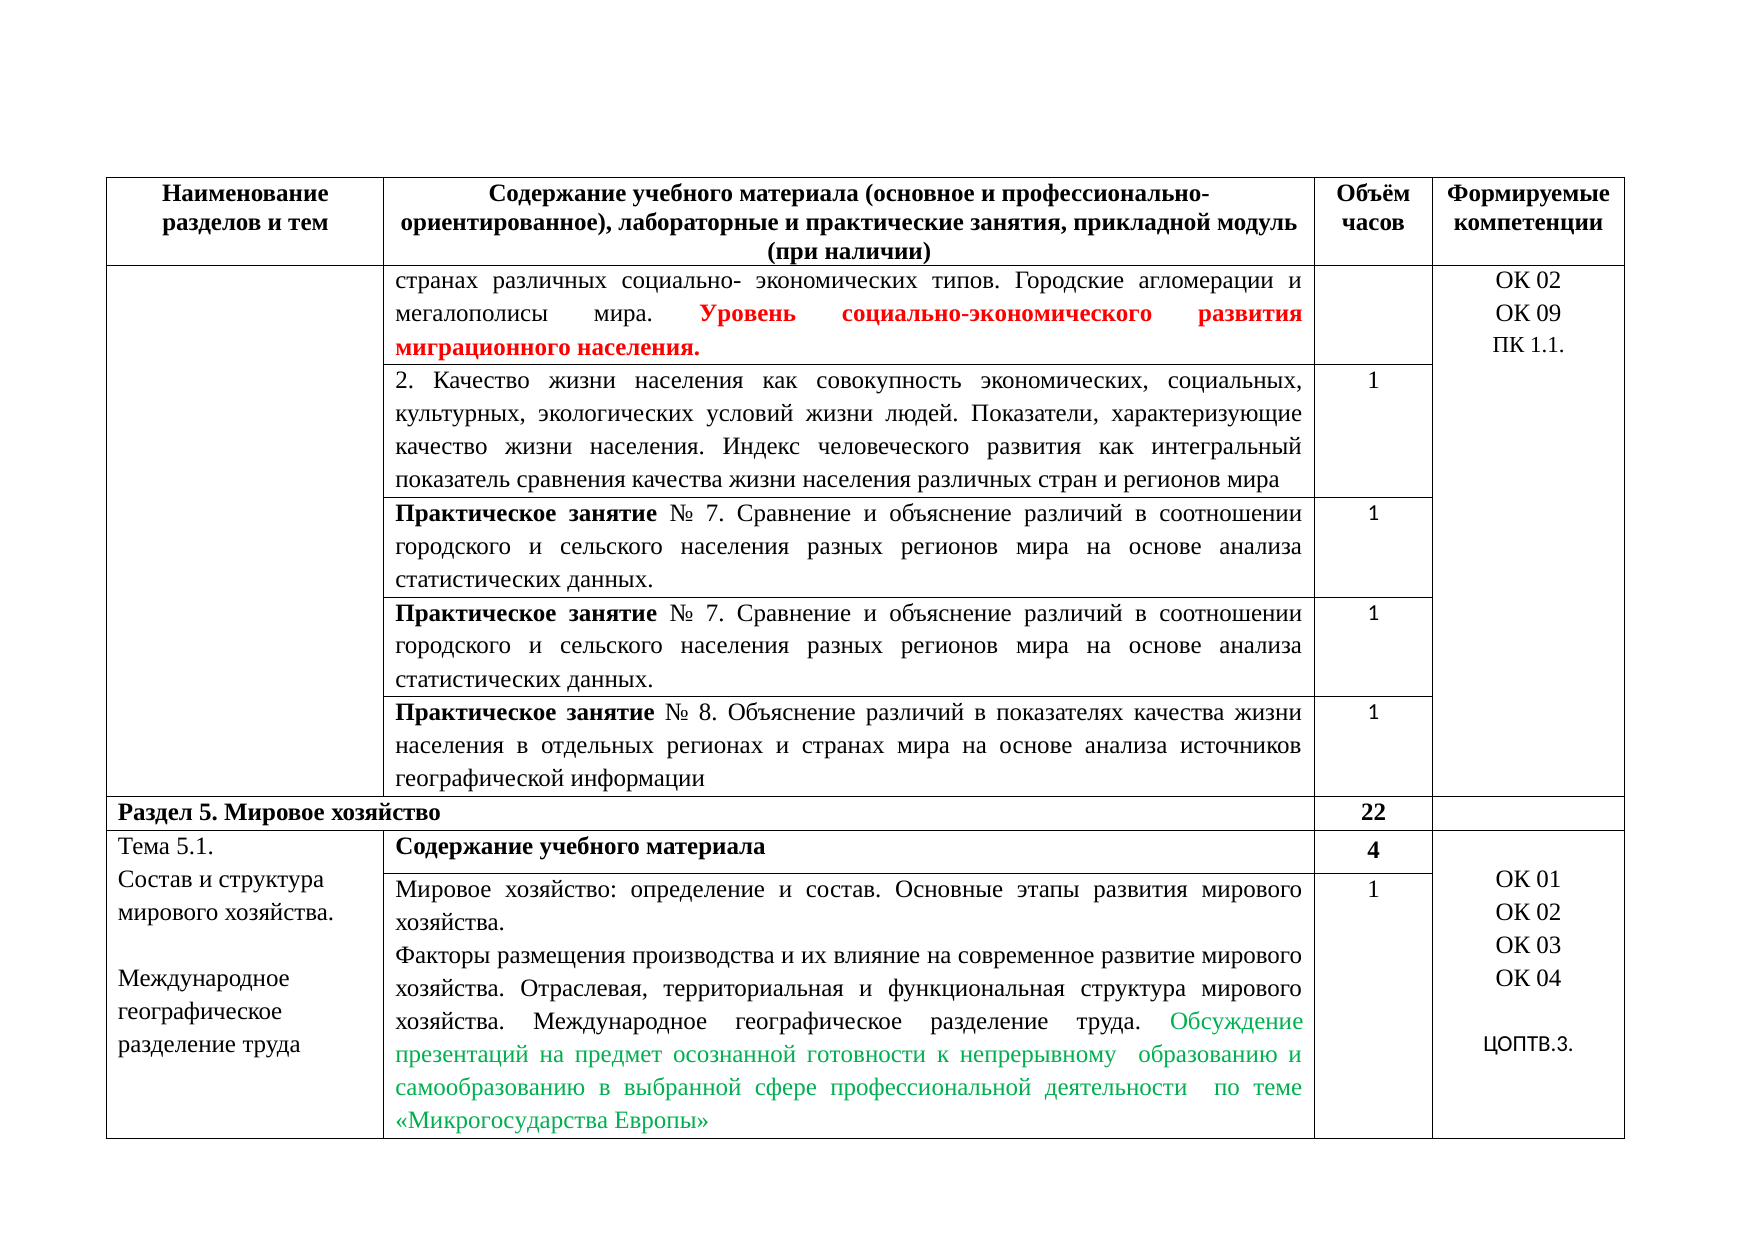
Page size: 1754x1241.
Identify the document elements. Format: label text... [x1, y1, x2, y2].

table_cell 1 [1315, 874, 1432, 1138]
table_cell Мировое хозяйство: определение и состав. Основные этапы развития мирового хозяйства. Факторы размещения производства и их влияние на современное развитие мирового хозяйства. Отраслевая, территориальная и функциональная структура мирового хозяйства. Международное географическое разделение труда. Обсуждение презентаций на предмет осознанной готовности к непрерывному образованию и самообразованию в выбранной сфере профессиональной деятельности по теме «Микрогосударства Европы» [384, 874, 1314, 1138]
table_header Наименование разделов и тем [107, 178, 383, 264]
table_header Формируемые компетенции [1433, 178, 1624, 264]
table_header Объём часов [1315, 178, 1432, 264]
table_cell 1 [1315, 365, 1432, 497]
table_cell Практическое занятие № 7. Сравнение и объяснение различий в соотношении городского и сельского населения разных регионов мира на основе анализа статистических данных. [384, 598, 1314, 696]
table_cell Тема 5.1. Состав и структура мирового хозяйства. Международное географическое разделение труда [107, 831, 383, 1138]
table_cell ОК 01 ОК 02 ОК 03 ОК 04 ЦОПТВ.3. [1433, 831, 1624, 1138]
table_cell 1 [1315, 697, 1432, 796]
table_cell 22 [1315, 797, 1432, 830]
table_cell 2. Качество жизни населения как совокупность экономических, социальных, культурных, экологических условий жизни людей. Показатели, характеризующие качество жизни населения. Индекс человеческого развития как интегральный показатель сравнения качества жизни населения различных стран и регионов мира [384, 365, 1314, 497]
table_cell Практическое занятие № 7. Сравнение и объяснение различий в соотношении городского и сельского населения разных регионов мира на основе анализа статистических данных. [384, 498, 1314, 597]
table_cell Содержание учебного материала [384, 831, 1314, 873]
table_header Содержание учебного материала (основное и профессионально-ориентированное), лабораторные и практические занятия, прикладной модуль (при наличии) [384, 178, 1314, 264]
table_cell 1 [1315, 266, 1432, 364]
table_cell 1 [1315, 598, 1432, 696]
table_cell Практическое занятие № 8. Объяснение различий в показателях качества жизни населения в отдельных регионах и странах мира на основе анализа источников географической информации [384, 697, 1314, 796]
table_cell Раздел 5. Мировое хозяйство [107, 797, 1314, 830]
table_cell [1433, 797, 1624, 830]
table_cell 1 [1315, 498, 1432, 597]
table_cell 4 [1315, 831, 1432, 873]
